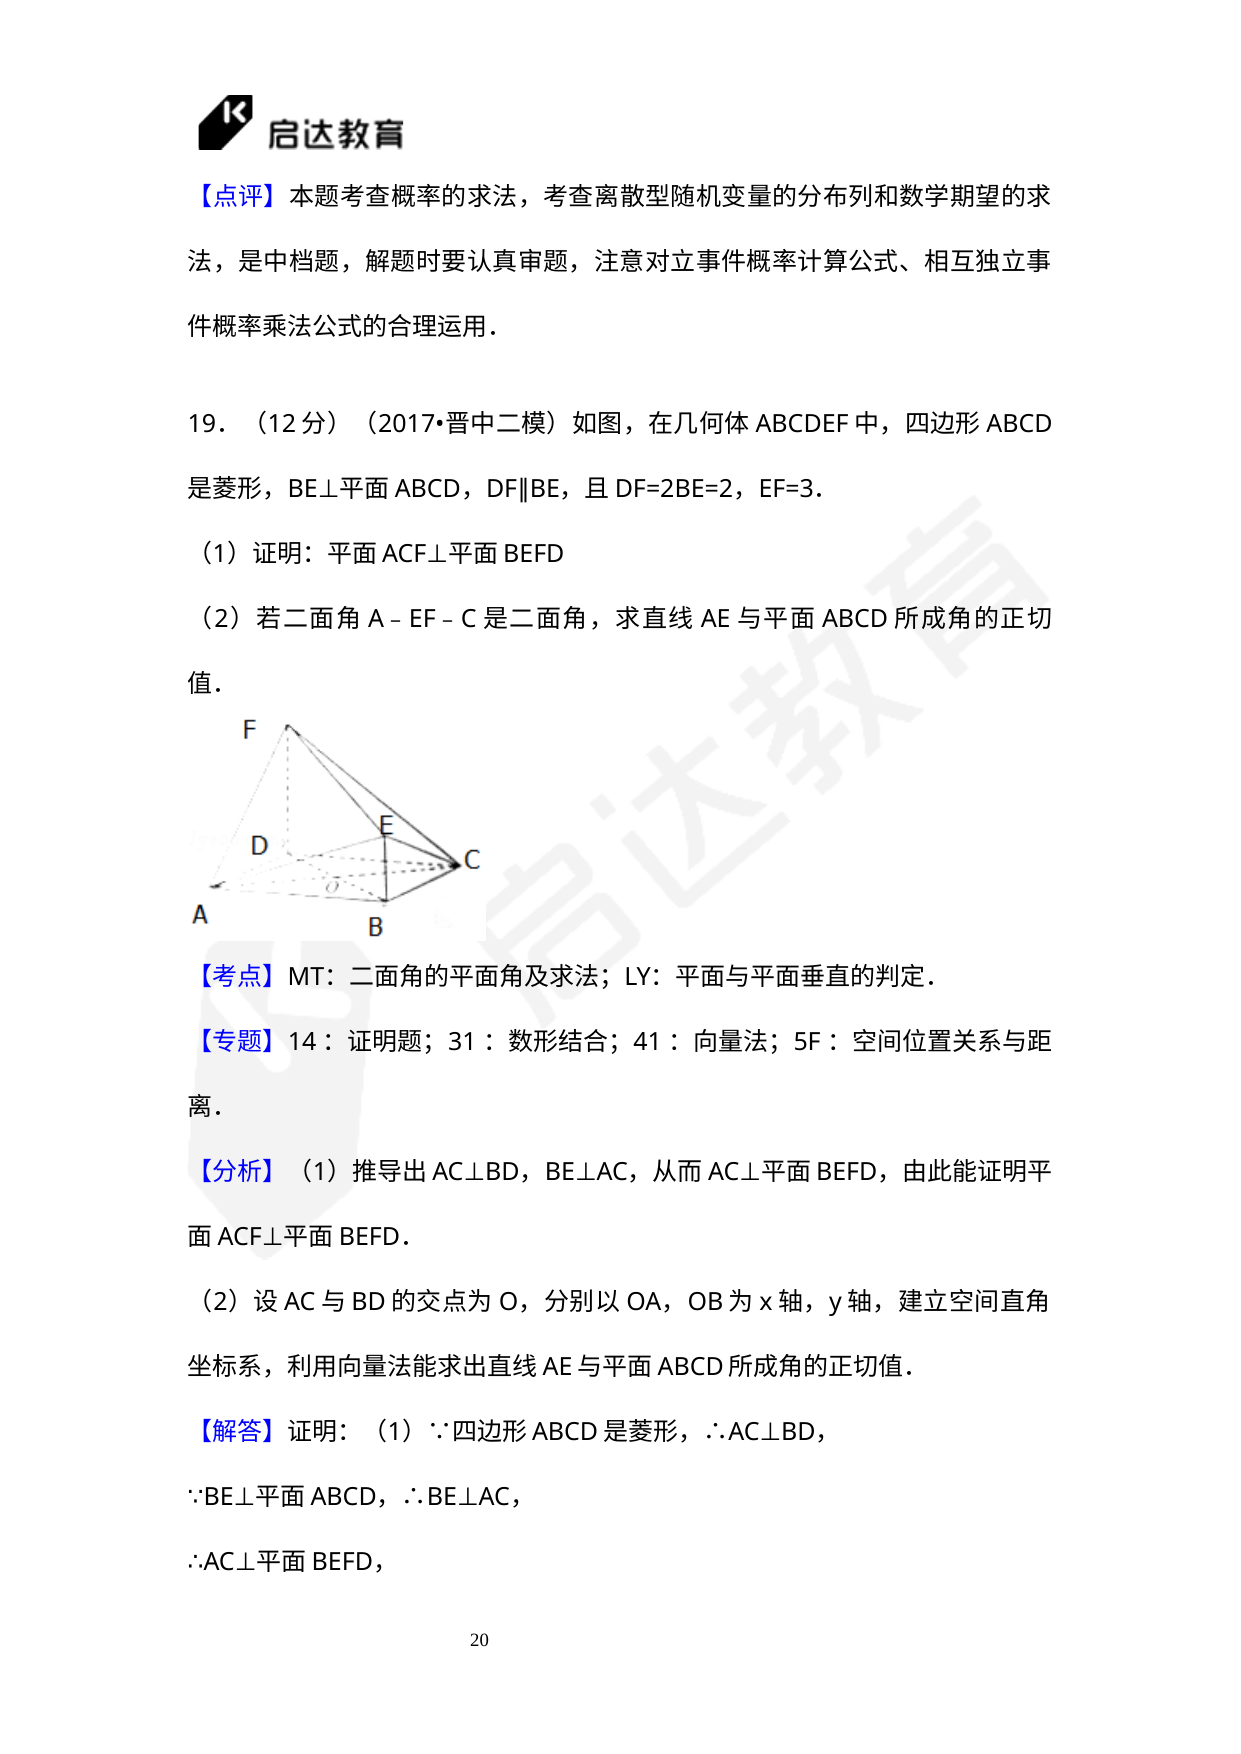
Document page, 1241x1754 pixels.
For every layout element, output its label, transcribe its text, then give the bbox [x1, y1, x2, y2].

text ∴AC⊥平面BEFD， [187, 1527, 1053, 1592]
text 【点评】本题考查概率的求法，考查离散型随机变量的分布列和数学期望的求法，是中档题，解题时要认真审题，注意对立事件概率计算公式、相互独立事件概率乘法公式的合理运用． [187, 162, 1053, 357]
text （2）若二面角A﹣EF﹣C是二面角，求直线AE与平面ABCD所成角的正切值． [187, 584, 1053, 714]
text 19．（12分）（2017•晋中二模）如图，在几何体ABCDEF中，四边形ABCD是菱形，BE⊥平面ABCD，DF∥BE，且DF=2BE=2，EF=3． [187, 389, 1053, 519]
text 【考点】MT：二面角的平面角及求法；LY：平面与平面垂直的判定． [187, 942, 1053, 1007]
text ∵BE⊥平面ABCD，∴BE⊥AC， [187, 1462, 1053, 1527]
text （1）证明：平面ACF⊥平面BEFD [187, 519, 1053, 584]
picture [198, 95, 404, 150]
text 【解答】证明：（1）∵四边形ABCD是菱形，∴AC⊥BD， [187, 1397, 1053, 1462]
text （2）设AC与BD的交点为O，分别以OA，OB为x轴，y轴，建立空间直角坐标系，利用向量法能求出直线AE与平面ABCD所成角的正切值． [187, 1267, 1053, 1397]
picture [187, 714, 486, 941]
text 【分析】（1）推导出AC⊥BD，BE⊥AC，从而AC⊥平面BEFD，由此能证明平面ACF⊥平面BEFD． [187, 1137, 1053, 1267]
text 【专题】14 ：证明题；31 ：数形结合；41 ：向量法；5F ：空间位置关系与距离． [187, 1007, 1053, 1137]
